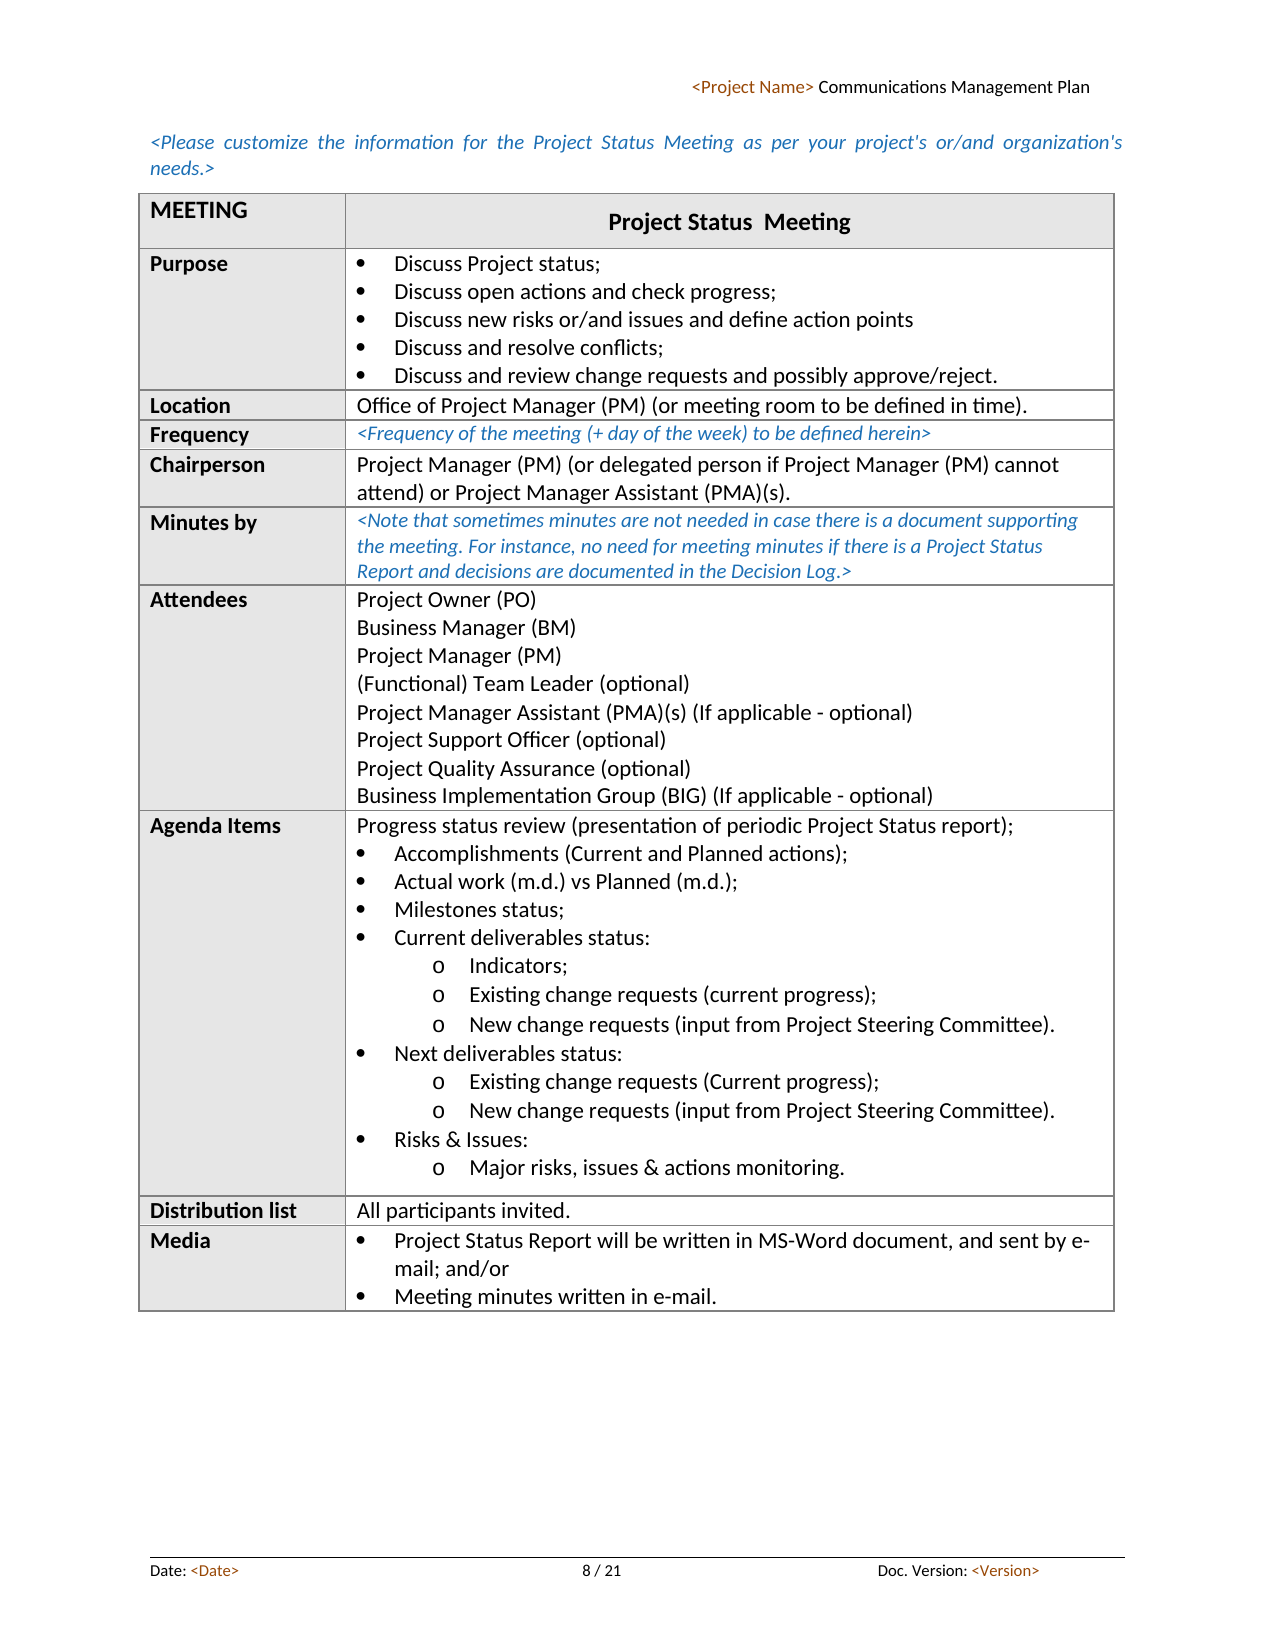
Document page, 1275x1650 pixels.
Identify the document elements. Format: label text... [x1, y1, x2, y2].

table_header MEETING [140, 194, 345, 248]
table_cell Minutes by [140, 508, 345, 584]
table_cell <Frequency of the meeting (+ day of the week) to be defined herein> [346, 421, 1113, 448]
table_cell Discuss Project status; Discuss open actions and check progress; Discuss new risks or/and issues and define action points Discuss and resolve conflicts; Discuss and review change requests and possibly approve/reject. [346, 249, 1113, 389]
table_cell Chairperson [140, 450, 345, 506]
table_cell Attendees [140, 586, 345, 810]
table_cell Purpose [140, 249, 345, 389]
table_cell Project Manager (PM) (or delegated person if Project Manager (PM) cannot attend) or Project Manager Assistant (PMA)(s). [346, 450, 1113, 506]
table_cell Agenda Items [140, 811, 345, 1195]
table_cell Location [140, 391, 345, 419]
text <Please customize the information for the Project Status Meeting as per your project's or/and organization's needs.> [150, 129, 1125, 180]
table_cell Media [140, 1226, 345, 1310]
table_cell Project Owner (PO) Business Manager (BM) Project Manager (PM) (Functional) Team Leader (optional) Project Manager Assistant (PMA)(s) (If applicable - optional) Project Support Officer (optional) Project Quality Assurance (optional) Business Implementation Group (BIG) (If applicable - optional) [346, 586, 1113, 810]
table_cell Frequency [140, 421, 345, 448]
table_cell <Note that sometimes minutes are not needed in case there is a document supporting the meeting. For instance, no need for meeting minutes if there is a Project Status Report and decisions are documented in the Decision Log.> [346, 508, 1113, 584]
table_cell Progress status review (presentation of periodic Project Status report); Accomplishments (Current and Planned actions); Actual work (m.d.) vs Planned (m.d.); Milestones status; Current deliverables status: Indicators; Existing change requests (current progress); New change requests (input from Project Steering Committee). Next deliverables status: Existing change requests (Current progress); New change requests (input from Project Steering Committee). Risks & Issues: Major risks, issues & actions monitoring. [346, 811, 1113, 1195]
table_cell All participants invited. [346, 1197, 1113, 1224]
table_cell Project Status Report will be written in MS-Word document, and sent by e-mail; and/or Meeting minutes written in e-mail. [346, 1226, 1113, 1310]
table_header Project Status Meeting [346, 194, 1113, 248]
table_cell Office of Project Manager (PM) (or meeting room to be defined in time). [346, 391, 1113, 419]
table_cell Distribution list [140, 1197, 345, 1224]
